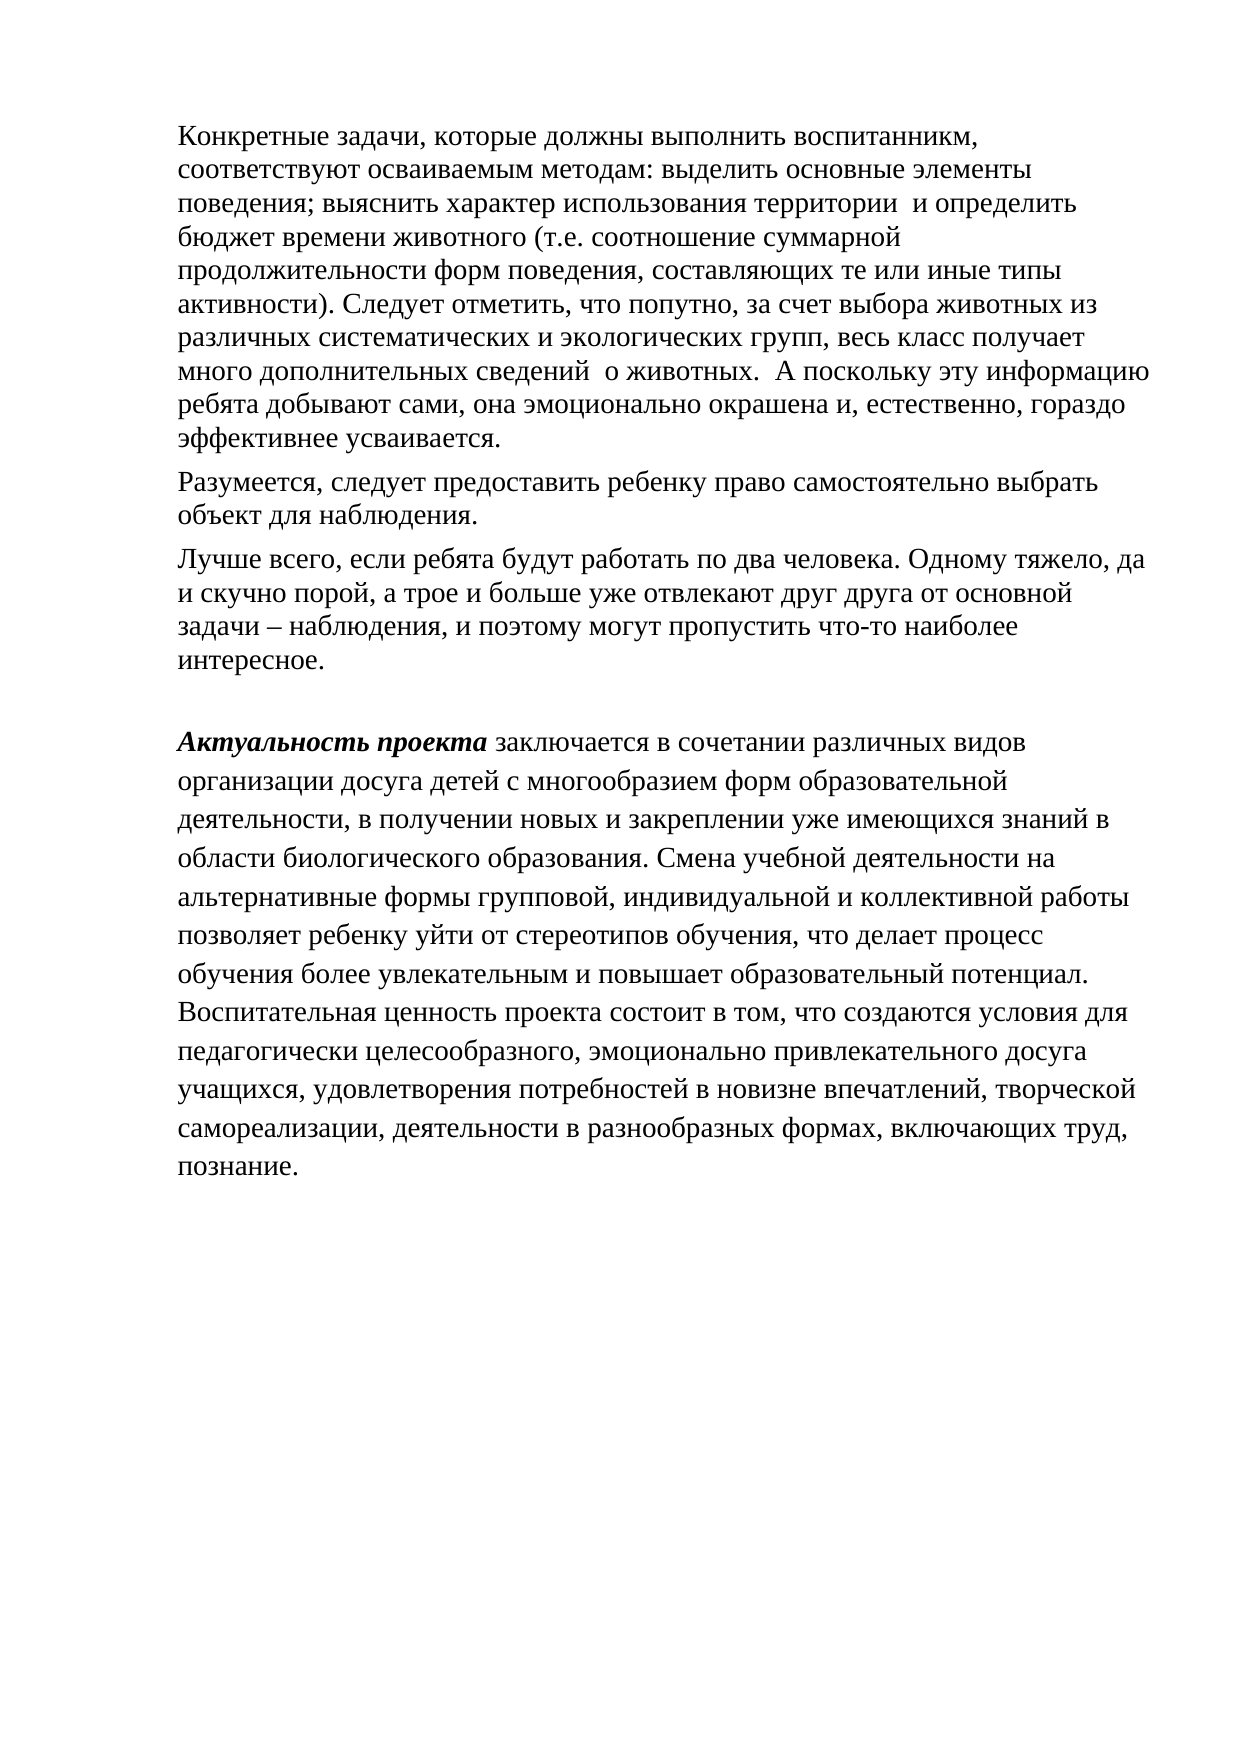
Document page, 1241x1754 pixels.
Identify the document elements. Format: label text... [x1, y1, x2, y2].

text Разумеется, следует предоставить ребенку право самостоятельно выбрать объект для наблюдения. [177, 464, 1152, 531]
text Актуальность проекта заключается в сочетании различных видов организации досуга детей с многообразием форм образовательной деятельности, в получении новых и закреплении уже имеющихся знаний в области биологического образования. Смена учебной деятельности на альтернативные формы групповой, индивидуальной и коллективной работы позволяет ребенку уйти от стереотипов обучения, что делает процесс обучения более увлекательным и повышает образовательный потенциал. Воспитательная ценность проекта состоит в том, что создаются условия для педагогически целесообразного, эмоционально привлекательного досуга учащихся, удовлетворения потребностей в новизне впечатлений, творческой самореализации, деятельности в разнообразных формах, включающих труд, познание. [177, 724, 1152, 1182]
text Лучше всего, если ребята будут работать по два человека. Одному тяжело, да и скучно порой, а трое и больше уже отвлекают друг друга от основной задачи – наблюдения, и поэтому могут пропустить что-то наиболее интересное. [177, 541, 1152, 676]
text Конкретные задачи, которые должны выполнить воспитанникм, соответствуют осваиваемым методам: выделить основные элементы поведения; выяснить характер использования территории и определить бюджет времени животного (т.е. соотношение суммарной продолжительности форм поведения, составляющих те или иные типы активности). Следует отметить, что попутно, за счет выбора животных из различных систематических и экологических групп, весь класс получает много дополнительных сведений о животных. А поскольку эту информацию ребята добывают сами, она эмоционально окрашена и, естественно, гораздо эффективнее усваивается. [177, 118, 1152, 453]
